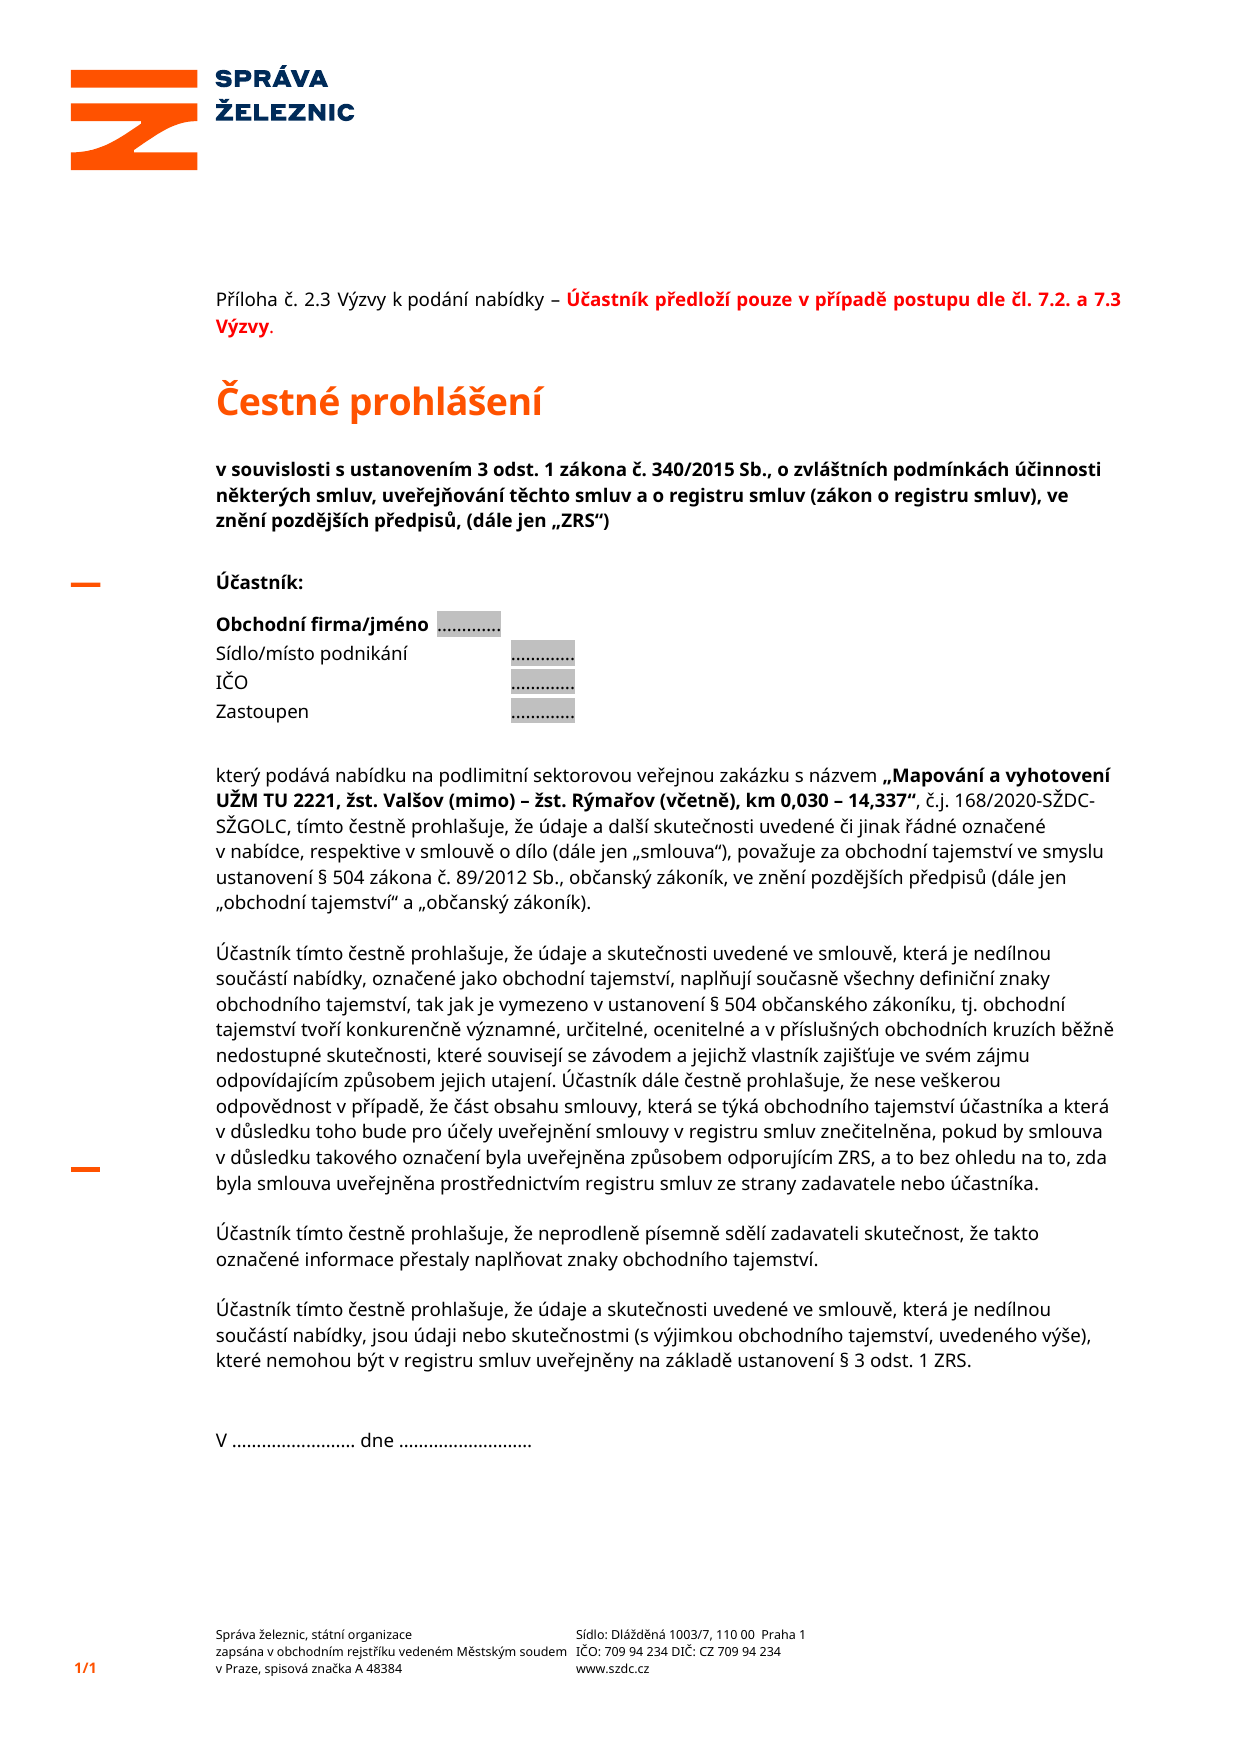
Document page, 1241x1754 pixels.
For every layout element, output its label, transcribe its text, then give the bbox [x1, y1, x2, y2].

text IČO …………. [216, 666, 1122, 695]
text Účastník tímto čestně prohlašuje, že neprodleně písemně sdělí zadavateli skutečnost, že takto označené informace přestaly naplňovat znaky obchodního tajemství. [216, 1220, 1122, 1271]
text Účastník tímto čestně prohlašuje, že údaje a skutečnosti uvedené ve smlouvě, která je nedílnou součástí nabídky, označené jako obchodní tajemství, naplňují současně všechny definiční znaky obchodního tajemství, tak jak je vymezeno v ustanovení § 504 občanského zákoníku, tj. obchodní tajemství tvoří konkurenčně významné, určitelné, ocenitelné a v příslušných obchodních kruzích běžně nedostupné skutečnosti, které souvisejí se závodem a jejichž vlastník zajišťuje ve svém zájmu odpovídajícím způsobem jejich utajení. Účastník dále čestně prohlašuje, že nese veškerou odpovědnost v případě, že část obsahu smlouvy, která se týká obchodního tajemství účastníka a která v důsledku toho bude pro účely uveřejnění smlouvy v registru smluv znečitelněna, pokud by smlouva v důsledku takového označení byla uveřejněna způsobem odporujícím ZRS, a to bez ohledu na to, zda byla smlouva uveřejněna prostřednictvím registru smluv ze strany zadavatele nebo účastníka. [216, 940, 1122, 1195]
subtitle Čestné prohlášení [216, 375, 1122, 426]
text Sídlo/místo podnikání …………. [216, 637, 1122, 666]
text Zastoupen …………. [216, 695, 1122, 724]
text V ………………….… dne ……………………… [216, 1423, 1121, 1453]
text Účastník tímto čestně prohlašuje, že údaje a skutečnosti uvedené ve smlouvě, která je nedílnou součástí nabídky, jsou údaji nebo skutečnostmi (s výjimkou obchodního tajemství, uvedeného výše), které nemohou být v registru smluv uveřejněny na základě ustanovení § 3 odst. 1 ZRS. [216, 1296, 1122, 1373]
text Účastník: [216, 565, 1122, 596]
text který podává nabídku na podlimitní sektorovou veřejnou zakázku s názvem „Mapování a vyhotovení UŽM TU 2221, žst. Valšov (mimo) – žst. Rýmařov (včetně), km 0,030 – 14,337“, č.j. 168/2020-SŽDC-SŽGOLC, tímto čestně prohlašuje, že údaje a další skutečnosti uvedené či jinak řádné označené v nabídce, respektive v smlouvě o dílo (dále jen „smlouva“), považuje za obchodní tajemství ve smyslu ustanovení § 504 zákona č. 89/2012 Sb., občanský zákoník, ve znění pozdějších předpisů (dále jen „obchodní tajemství“ a „občanský zákoník). [216, 762, 1122, 915]
text Příloha č. 2.3 Výzvy k podání nabídky – Účastník předloží pouze v případě postupu dle čl. 7.2. a 7.3 Výzvy. [216, 286, 1122, 339]
text Obchodní firma/jméno …………. [216, 608, 1122, 637]
text v souvislosti s ustanovením 3 odst. 1 zákona č. 340/2015 Sb., o zvláštních podmínkách účinnosti některých smluv, uveřejňování těchto smluv a o registru smluv (zákon o registru smluv), ve znění pozdějších předpisů, (dále jen „ZRS“) [216, 456, 1122, 533]
